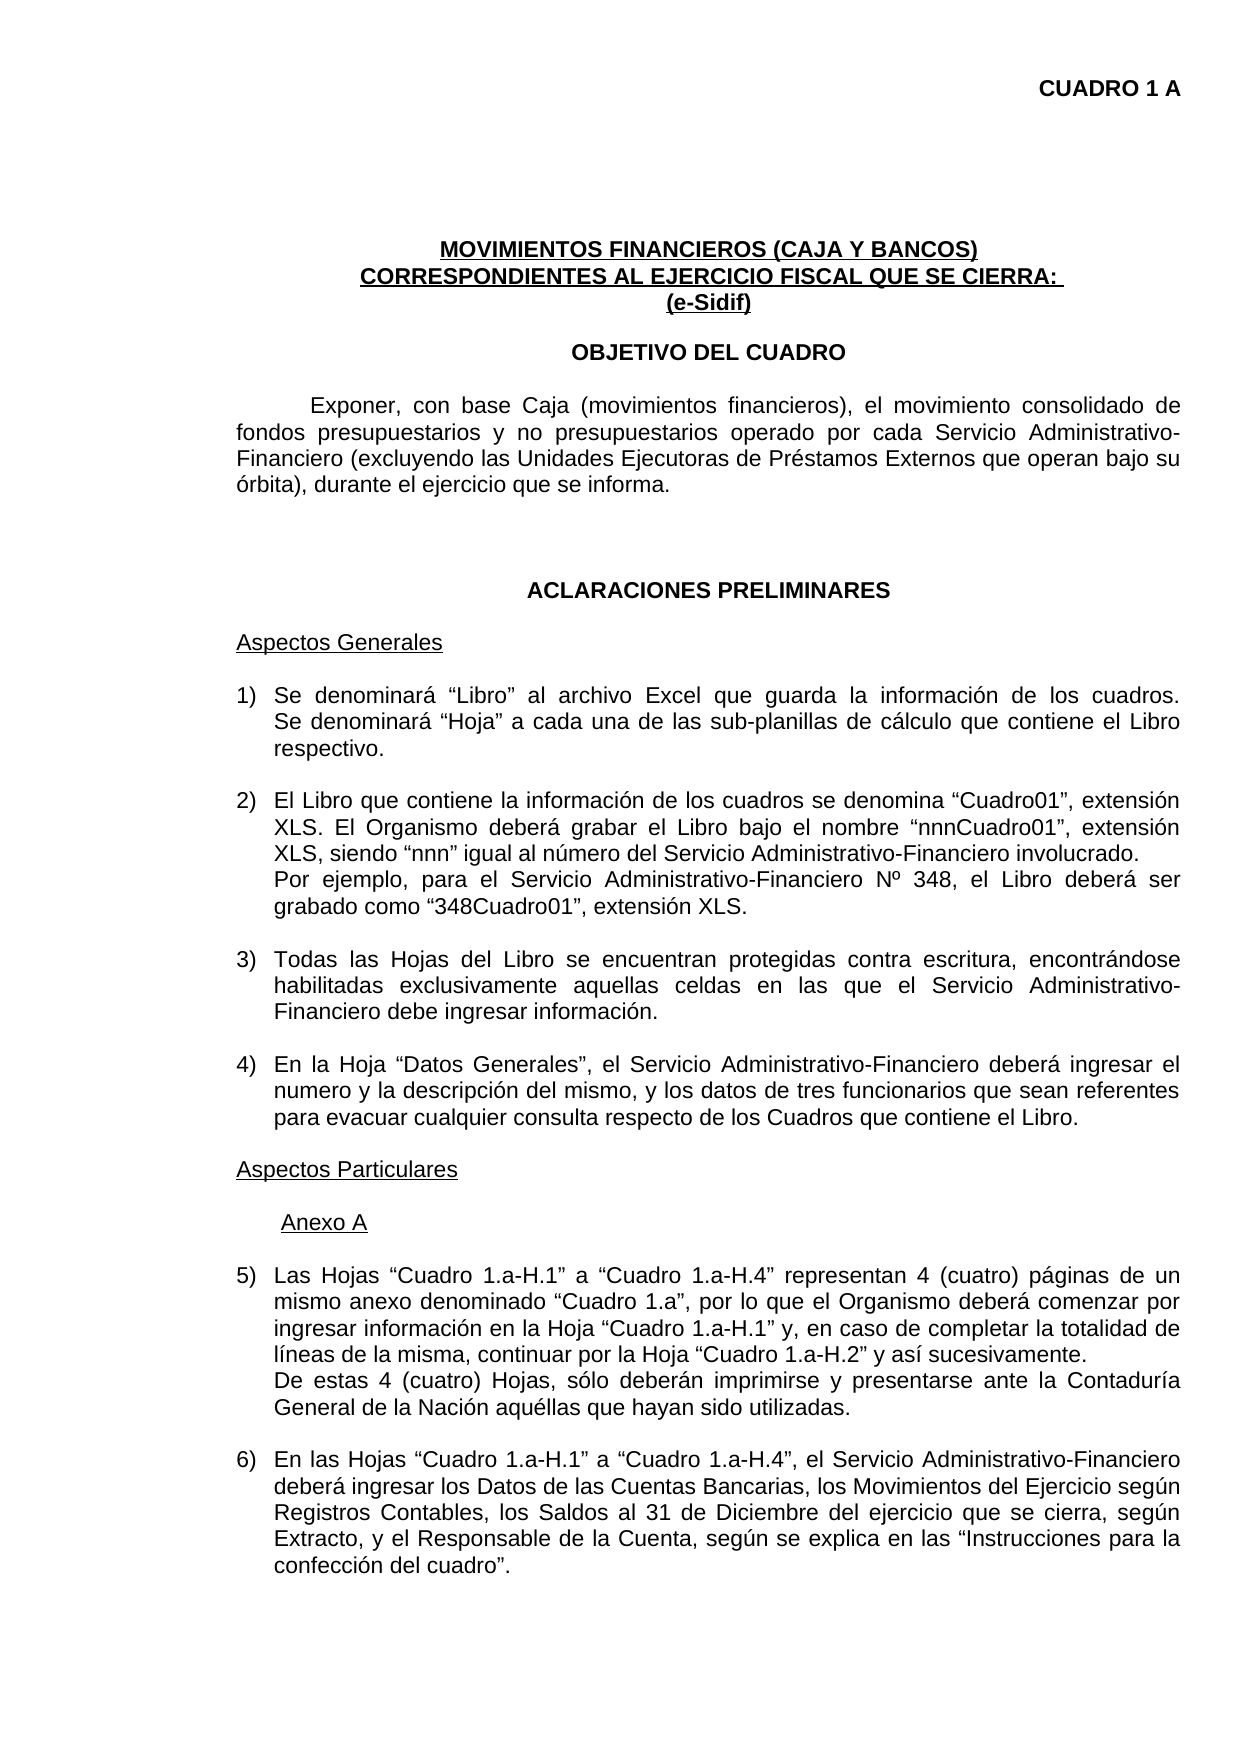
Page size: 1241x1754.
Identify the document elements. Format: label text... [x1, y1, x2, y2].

subtitle OBJETIVO DEL CUADRO [236, 339, 1181, 366]
list En las Hojas “Cuadro 1.a-H.1” a “Cuadro 1.a-H.4”, el Servicio Administrativo-Financiero deberá ingresar los Datos de las Cuentas Bancarias, los Movimientos del Ejercicio según Registros Contables, los Saldos al 31 de Diciembre del ejercicio que se cierra, según Extracto, y el Responsable de la Cuenta, según se explica en las “Instrucciones para la confección del cuadro”. [236, 1446, 1181, 1578]
text CORRESPONDIENTES AL EJERCICIO FISCAL QUE SE CIERRA: [236, 263, 1181, 289]
list En la Hoja “Datos Generales”, el Servicio Administrativo-Financiero deberá ingresar el numero y la descripción del mismo, y los datos de tres funcionarios que sean referentes para evacuar cualquier consulta respecto de los Cuadros que contiene el Libro. [236, 1051, 1181, 1130]
list Las Hojas “Cuadro 1.a-H.1” a “Cuadro 1.a-H.4” representan 4 (cuatro) páginas de un mismo anexo denominado “Cuadro 1.a”, por lo que el Organismo deberá comenzar por ingresar información en la Hoja “Cuadro 1.a-H.1” y, en caso de completar la totalidad de líneas de la misma, continuar por la Hoja “Cuadro 1.a-H.2” y así sucesivamente. [236, 1262, 1181, 1367]
list El Libro que contiene la información de los cuadros se denomina “Cuadro01”, extensión XLS. El Organismo deberá grabar el Libro bajo el nombre “nnnCuadro01”, extensión XLS, siendo “nnn” igual al número del Servicio Administrativo-Financiero involucrado. [236, 787, 1181, 866]
subtitle Aspectos Particulares [236, 1156, 1181, 1183]
subtitle ACLARACIONES PRELIMINARES [236, 577, 1181, 603]
list Se denominará “Libro” al archivo Excel que guarda la información de los cuadros. Se denominará “Hoja” a cada una de las sub-planillas de cálculo que contiene el Libro respectivo. [236, 682, 1181, 761]
text De estas 4 (cuatro) Hojas, sólo deberán imprimirse y presentarse ante la Contaduría General de la Nación aquéllas que hayan sido utilizadas. [274, 1367, 1181, 1420]
list Todas las Hojas del Libro se encuentran protegidas contra escritura, encontrándose habilitadas exclusivamente aquellas celdas en las que el Servicio Administrativo-Financiero debe ingresar información. [236, 946, 1181, 1024]
text MOVIMIENTOS FINANCIEROS (CAJA Y BANCOS) [236, 236, 1181, 263]
text (e-Sidif) [236, 289, 1181, 315]
subtitle Anexo A [281, 1209, 1181, 1235]
subtitle Aspectos Generales [236, 629, 1181, 656]
text Por ejemplo, para el Servicio Administrativo-Financiero Nº 348, el Libro deberá ser grabado como “348Cuadro01”, extensión XLS. [274, 866, 1181, 919]
text Exponer, con base Caja (movimientos financieros), el movimiento consolidado de fondos presupuestios y no presupuestios operado por cada Servicio Administrativo-Financiero (excluyendo las Unidades Ejecutoras de Préstamos Externos que operan bajo su órbita), durante el ejercicio que se informa. [236, 392, 1181, 497]
